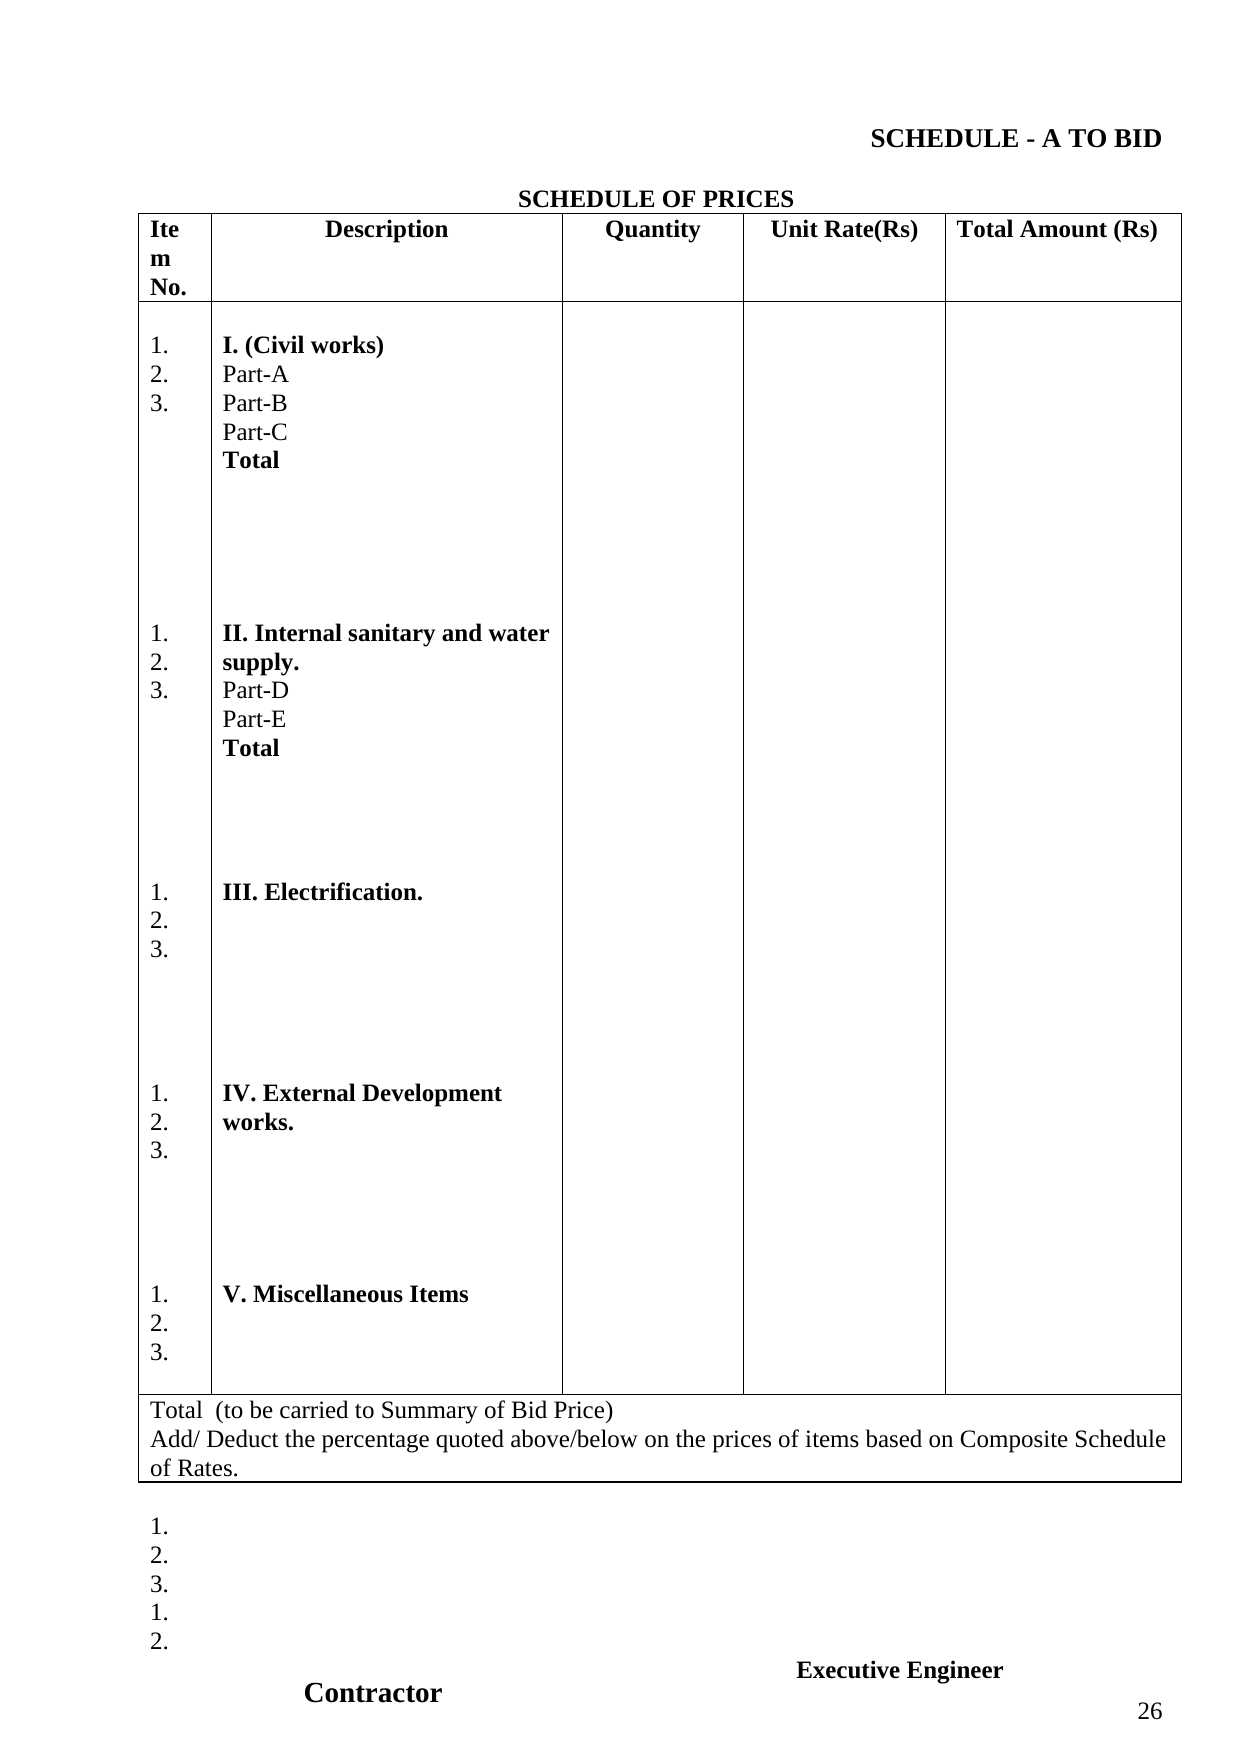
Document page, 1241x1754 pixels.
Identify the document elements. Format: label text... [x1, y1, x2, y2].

text Executive Engineer [600, 1655, 1162, 1684]
text 3. [150, 1569, 1162, 1597]
table_cell (Civil works) Part-A Part-B Part-C Total II. Internal sanitary and water supply. Part-D Part-E Total III. Electrification. IV. External Development works. V. Miscellaneous Items [212, 302, 562, 1394]
table_header Description [212, 214, 562, 301]
table_header Quantity [563, 214, 743, 301]
text 1. [150, 1511, 1162, 1540]
table_cell Total (to be carried to Summary of Bid Price) Add/ Deduct the percentage quoted above/below on the prices of items based on Composite Schedule of Rates. [139, 1395, 1181, 1481]
text 2. [150, 1540, 1162, 1569]
table_cell 1. 2. 3. 1. 2. 3. 1. 2. 3. 1. 2. 3. 1. 2. 3. [139, 302, 211, 1394]
table_header Item No. [139, 214, 211, 301]
text SCHEDULE - A TO BID [150, 122, 1162, 153]
text 2. [150, 1626, 1162, 1655]
table_cell [563, 302, 743, 1394]
table_header Total Amount (Rs) [946, 214, 1181, 301]
table_cell [744, 302, 945, 1394]
text SCHEDULE OF PRICES [150, 184, 1162, 213]
table_header Unit Rate(Rs) [744, 214, 945, 301]
table_cell [946, 302, 1181, 1394]
text 1. [150, 1597, 1162, 1626]
